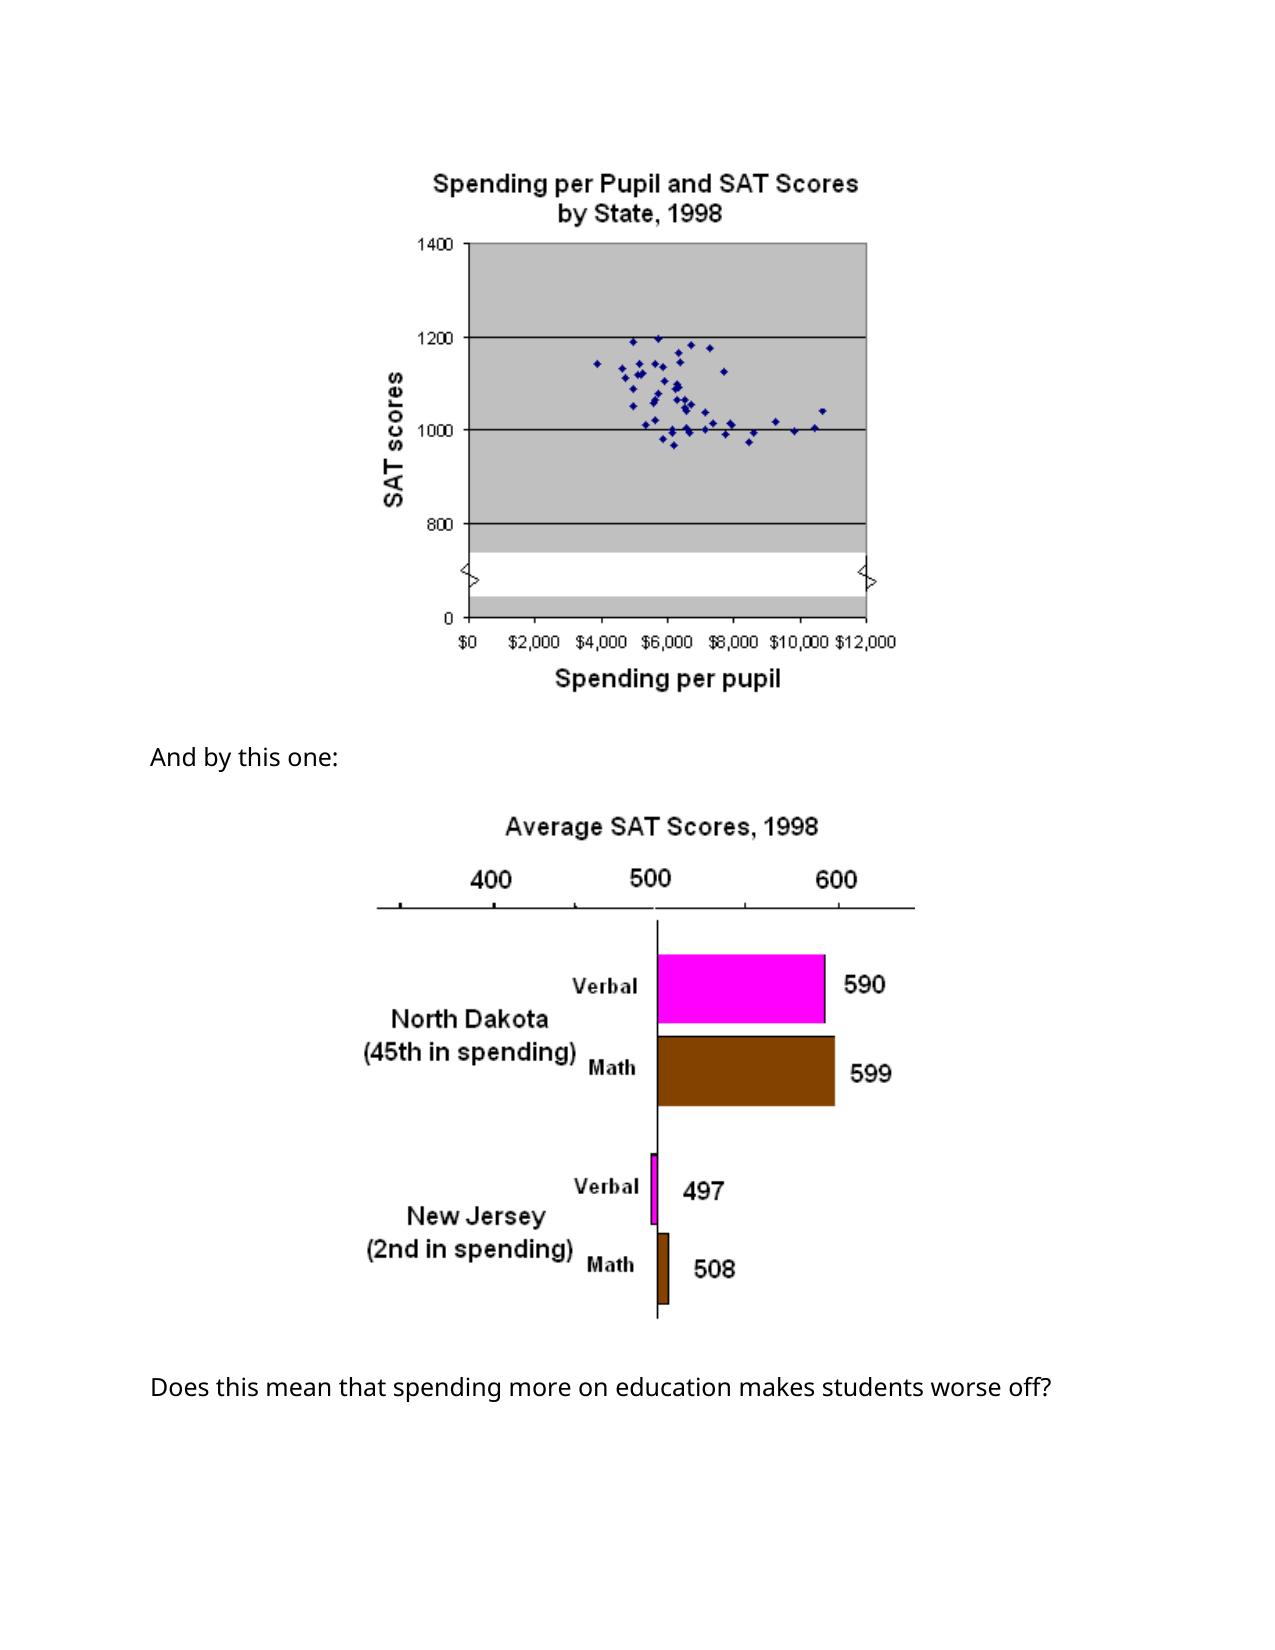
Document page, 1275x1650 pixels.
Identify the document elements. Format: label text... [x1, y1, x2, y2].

picture [370, 150, 905, 711]
text And by this one: [150, 740, 1125, 774]
picture [360, 803, 915, 1341]
text Does this mean that spending more on education makes students worse off? [150, 1370, 1125, 1404]
